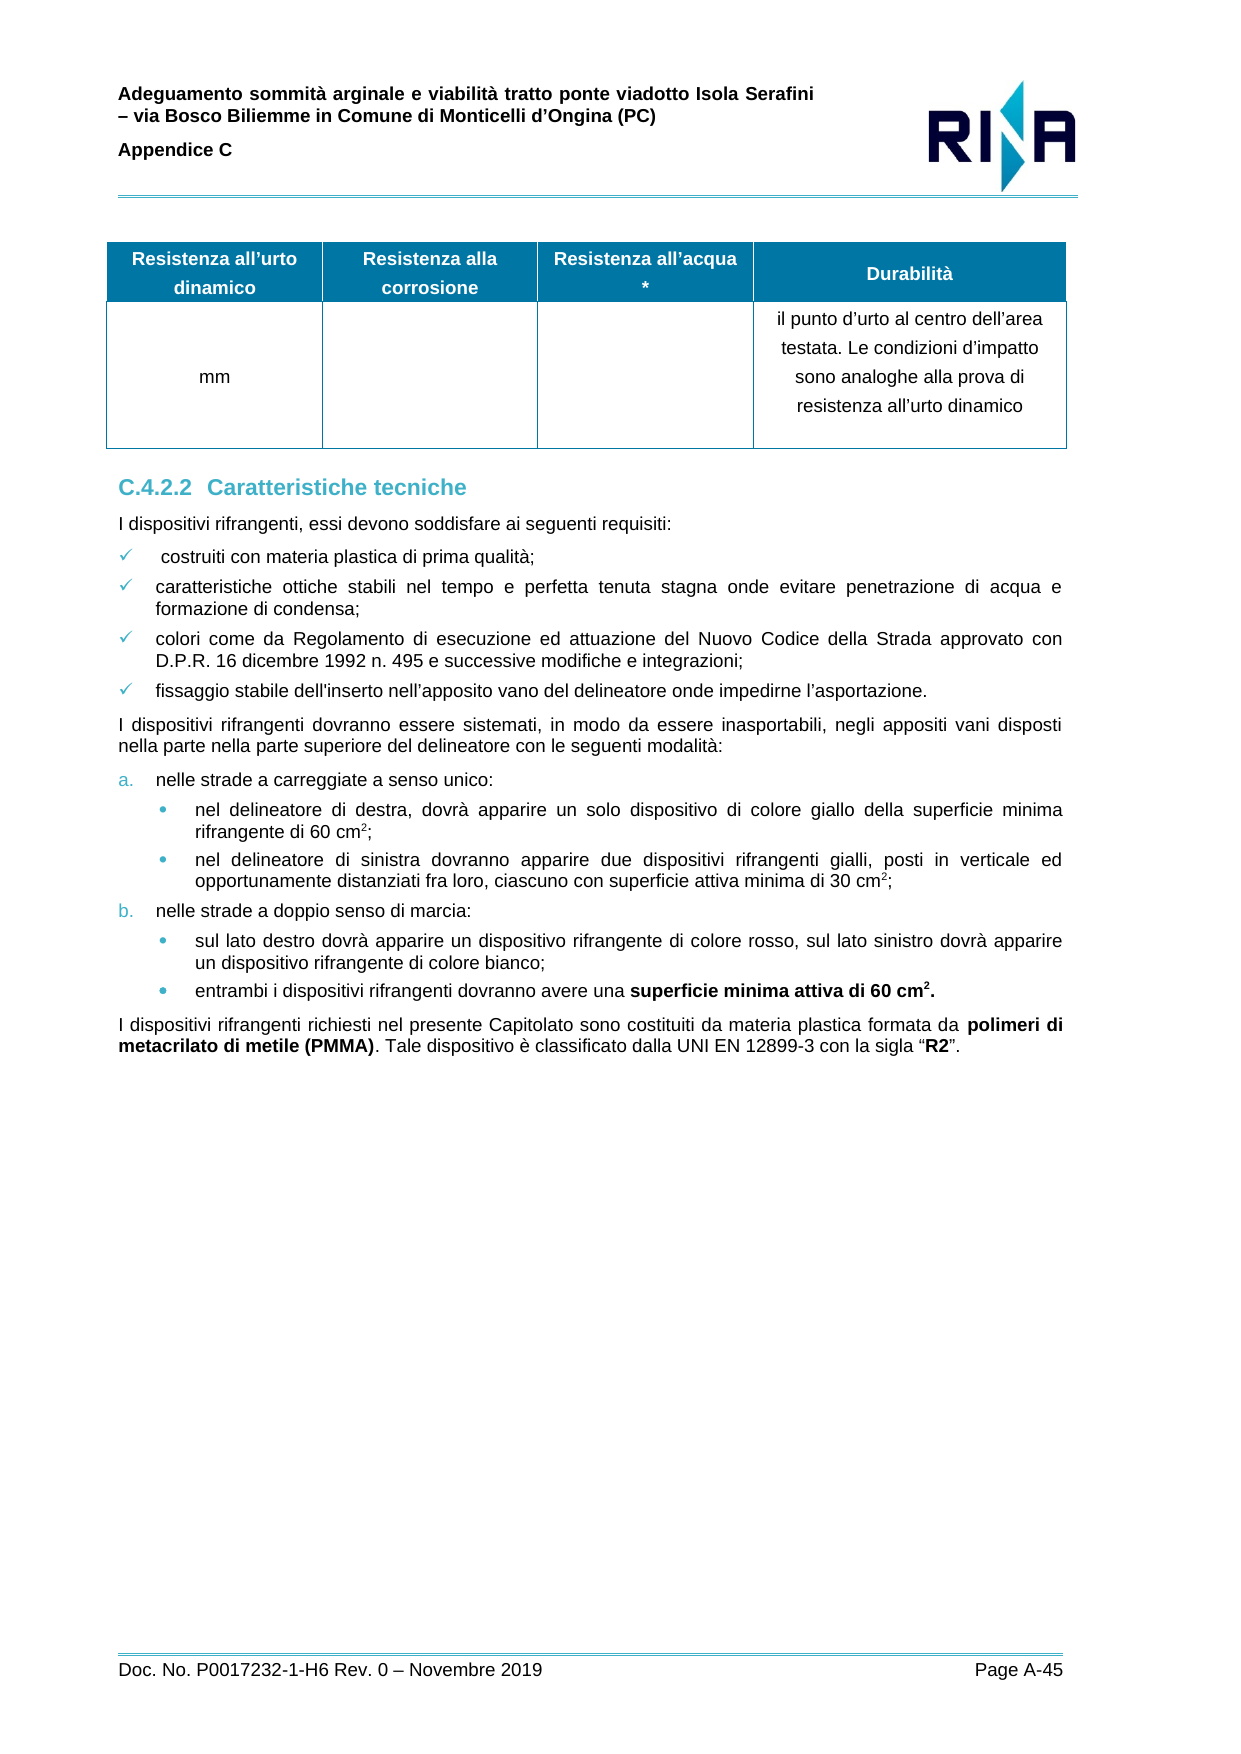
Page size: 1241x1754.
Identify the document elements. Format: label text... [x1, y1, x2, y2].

text I dispositivi rifrangenti dovranno essere sistemati, in modo da essere inasportabili, negli appositi vani disposti nella parte nella parte superiore del delineatore con le seguenti modalità: [118, 714, 1063, 757]
text nelle strade a doppio senso di marcia: [118, 900, 1063, 922]
subtitle Caratteristiche tecniche [118, 473, 1063, 500]
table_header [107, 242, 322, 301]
text I dispositivi rifrangenti, essi devono soddisfare ai seguenti requisiti: [118, 512, 1063, 534]
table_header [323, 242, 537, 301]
text colori come da Regolamento di esecuzione ed attuazione del Nuovo Codice della Strada approvato con D.P.R. 16 dicembre 1992 n. 495 e successive modifiche e integrazioni; [118, 628, 1063, 671]
picture [928, 80, 1077, 192]
text I dispositivi rifrangenti richiesti nel presente Capitolato sono costituiti da materia plastica formata da polimeri di metacrilato di metile (PMMA). Tale dispositivo è classificato dalla UNI EN 12899-3 con la sigla “R2”. [118, 1014, 1063, 1057]
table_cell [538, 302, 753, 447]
text costruiti con materia plastica di prima qualità; [118, 546, 1063, 568]
text nel delineatore di sinistra dovranno apparire due dispositivi rifrangenti gialli, posti in verticale ed opportunamente distanziati fra loro, ciascuno con superficie attiva minima di 30 cm2; [159, 849, 1063, 892]
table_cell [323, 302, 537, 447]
text fissaggio stabile dell'inserto nell’apposito vano del delineatore onde impedirne l’asportazione. [118, 679, 1063, 701]
text nel delineatore di destra, dovrà apparire un solo dispositivo di colore giallo della superficie minima rifrangente di 60 cm2; [159, 799, 1063, 842]
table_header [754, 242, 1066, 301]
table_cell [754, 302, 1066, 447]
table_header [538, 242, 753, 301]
text entrambi i dispositivi rifrangenti dovranno avere una superficie minima attiva di 60 cm2. [159, 979, 1063, 1001]
text sul lato destro dovrà apparire un dispositivo rifrangente di colore rosso, sul lato sinistro dovrà apparire un dispositivo rifrangente di colore bianco; [159, 930, 1063, 973]
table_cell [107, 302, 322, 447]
text nelle strade a carreggiate a senso unico: [118, 769, 1063, 791]
text caratteristiche ottiche stabili nel tempo e perfetta tenuta stagna onde evitare penetrazione di acqua e formazione di condensa; [118, 576, 1063, 619]
